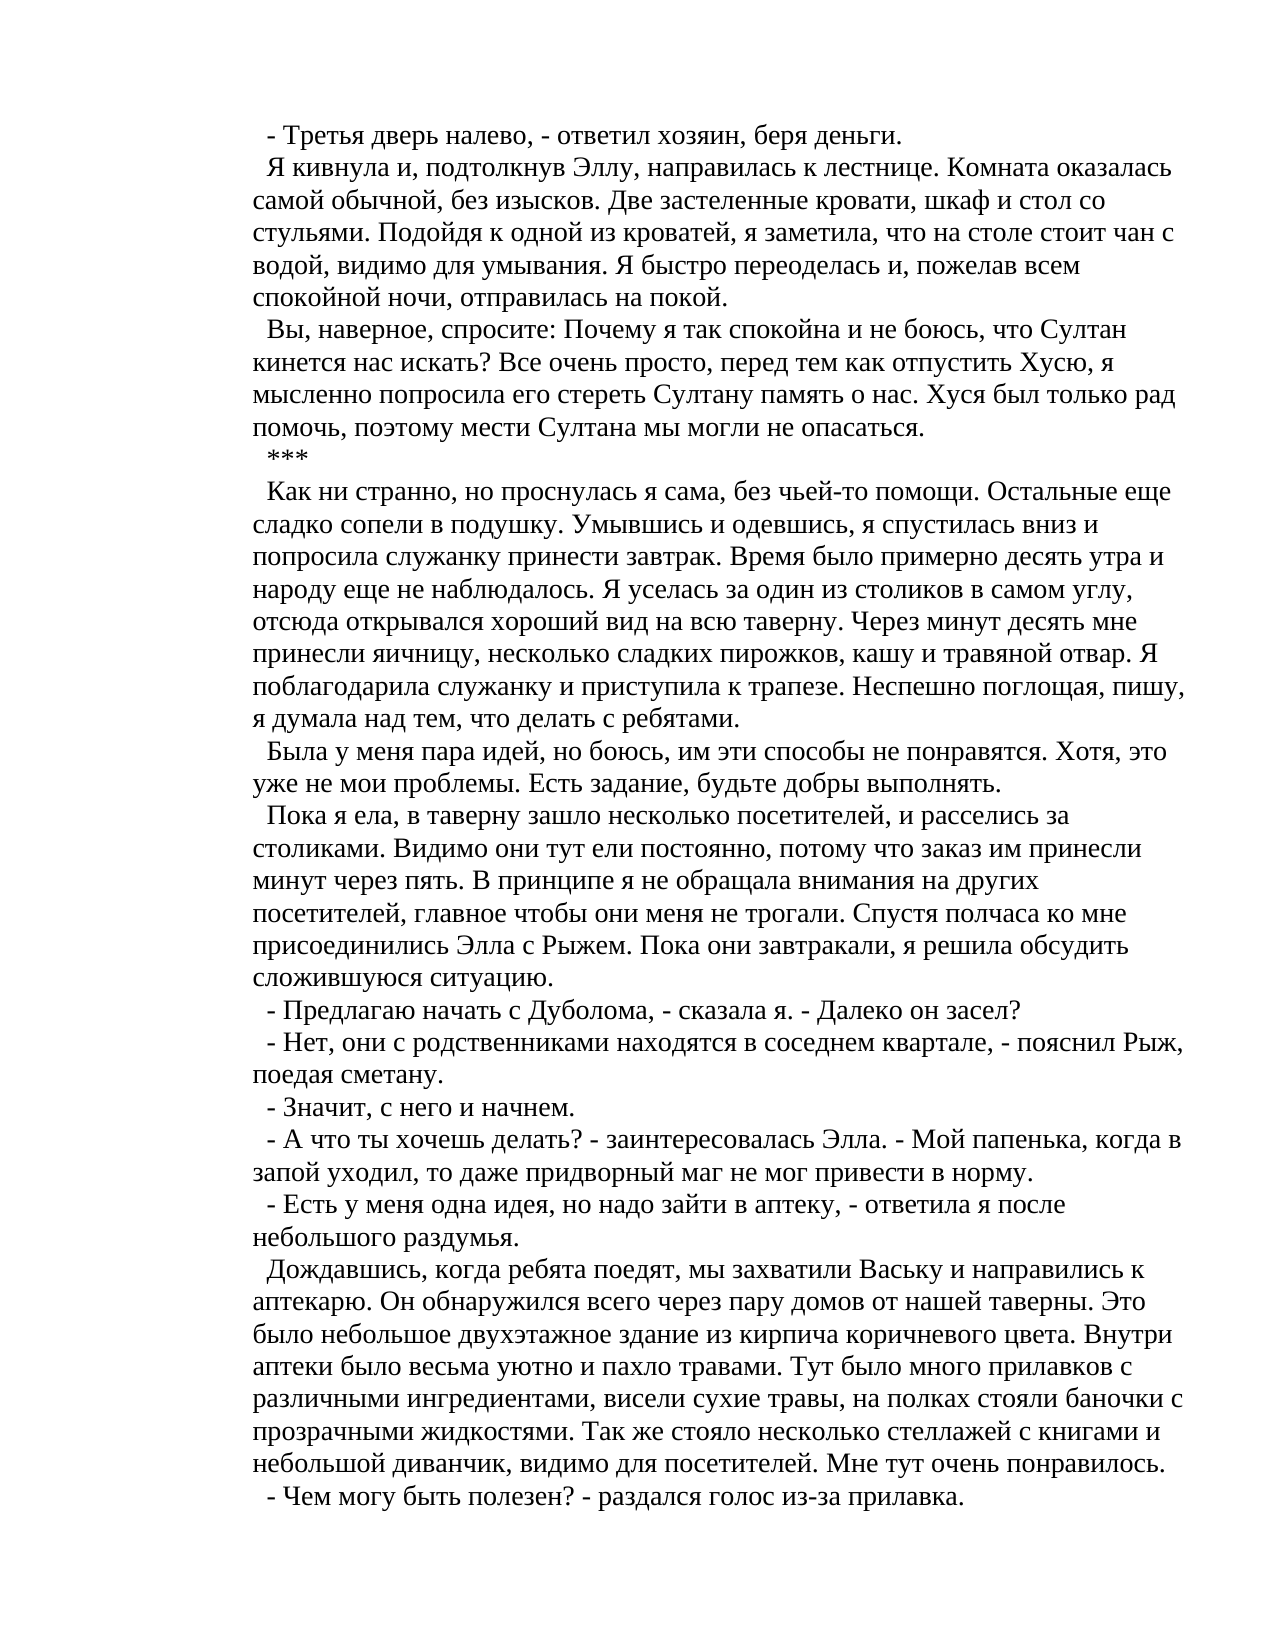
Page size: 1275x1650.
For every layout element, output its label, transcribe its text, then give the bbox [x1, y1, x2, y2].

text Была у меня пара идей, но боюсь, им эти способы не понравятся. Хотя, это уже не мои проблемы. Есть задание, будьте добры выполнять. [252, 734, 1186, 798]
text - Чем могу быть полезен? - раздался голос из-за прилавка. [252, 1479, 1186, 1511]
text - Значит, с него и начнем. [252, 1090, 1186, 1122]
text - Есть у меня одна идея, но надо зайти в аптеку, - ответила я после небольшого раздумья. [252, 1187, 1186, 1252]
text Вы, наверное, спросите: Почему я так спокойна и не боюсь, что Султан кинется нас искать? Все очень просто, перед тем как отпустить Хусю, я мысленно попросила его стереть Султану память о нас. Хуся был только рад помочь, поэтому мести Султана мы могли не опасаться. [252, 312, 1186, 442]
text Пока я ела, в таверну зашло несколько посетителей, и расселись за столиками. Видимо они тут ели постоянно, потому что заказ им принесли минут через пять. В принципе я не обращала внимания на других посетителей, главное чтобы они меня не трогали. Спустя полчаса ко мне присоединились Элла с Рыжем. Пока они завтракали, я решила обсудить сложившуюся ситуацию. [252, 798, 1186, 993]
text - Третья дверь налево, - ответил хозяин, беря деньги. [252, 118, 1186, 151]
text Дождавшись, когда ребята поедят, мы захватили Ваську и направились к аптекарю. Он обнаружился всего через пару домов от нашей таверны. Это было небольшое двухэтажное здание из кирпича коричневого цвета. Внутри аптеки было весьма уютно и пахло травами. Тут было много прилавков с различными ингредиентами, висели сухие травы, на полках стояли баночки с прозрачными жидкостями. Так же стояло несколько стеллажей с книгами и небольшой диванчик, видимо для посетителей. Мне тут очень понравилось. [252, 1252, 1186, 1479]
text *** [252, 442, 1186, 474]
text - А что ты хочешь делать? - заинтересовалась Элла. - Мой папенька, когда в запой уходил, то даже придворный маг не мог привести в норму. [252, 1122, 1186, 1187]
text - Предлагаю начать с Дуболома, - сказала я. - Далеко он засел? [252, 993, 1186, 1025]
text - Нет, они с родственниками находятся в соседнем квартале, - пояснил Рыж, поедая сметану. [252, 1025, 1186, 1090]
text Я кивнула и, подтолкнув Эллу, направилась к лестнице. Комната оказалась самой обычной, без изысков. Две застеленные кровати, шкаф и стол со стульями. Подойдя к одной из кроватей, я заметила, что на столе стоит чан с водой, видимо для умывания. Я быстро переоделась и, пожелав всем спокойной ночи, отправилась на покой. [252, 151, 1186, 312]
text Как ни странно, но проснулась я сама, без чьей-то помощи. Остальные еще сладко сопели в подушку. Умывшись и одевшись, я спустилась вниз и попросила служанку принести завтрак. Время было примерно десять утра и народу еще не наблюдалось. Я уселась за один из столиков в самом углу, отсюда открывался хороший вид на всю таверну. Через минут десять мне принесли яичницу, несколько сладких пирожков, кашу и травяной отвар. Я поблагодарила служанку и приступила к трапезе. Неспешно поглощая, пишу, я думала над тем, что делать с ребятами. [252, 474, 1186, 734]
